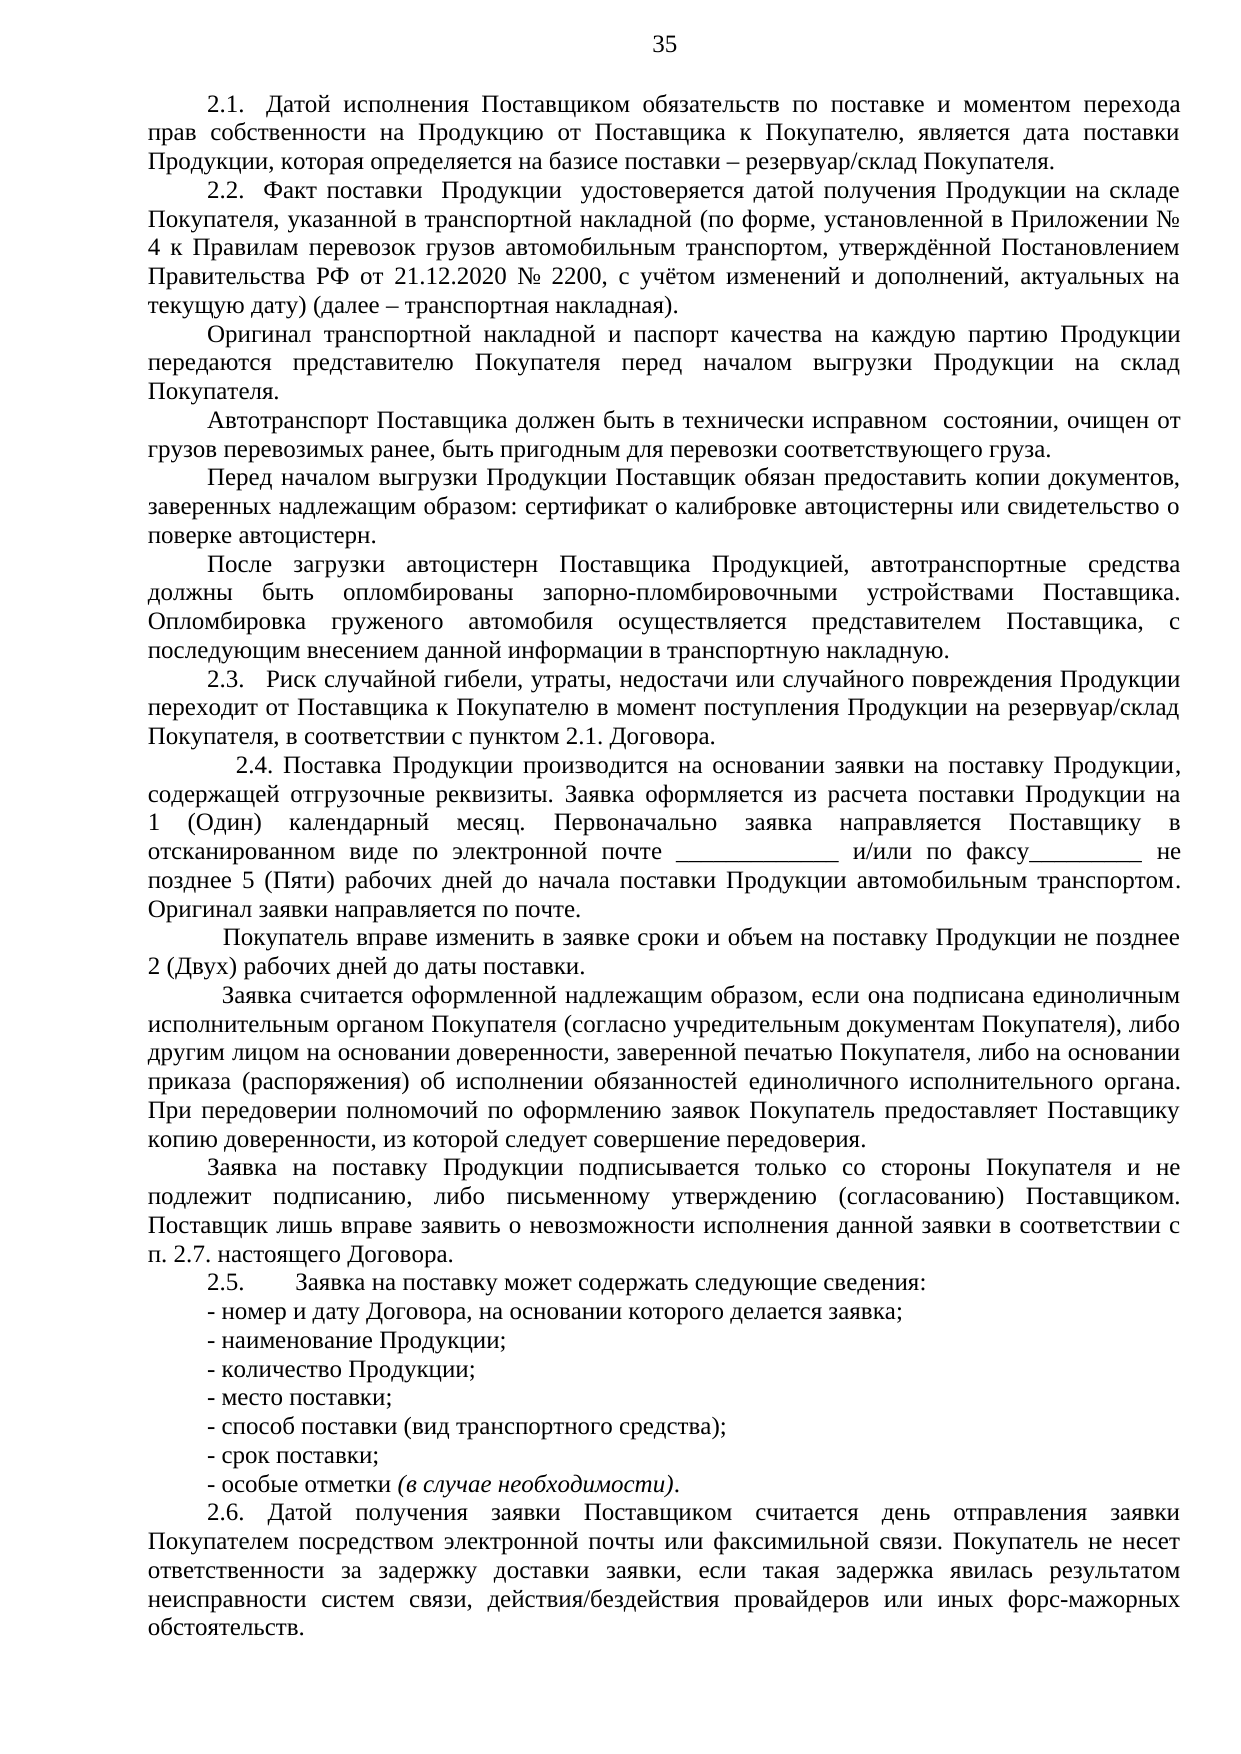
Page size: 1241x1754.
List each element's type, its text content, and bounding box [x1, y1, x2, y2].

text Перед началом выгрузки Продукции Поставщик обязан предоставить копии документов, заверенных надлежащим образом: сертификат о калибровке автоцистерны или свидетельство о поверке автоцистерн. [148, 462, 1181, 549]
text - наименование Продукции; [148, 1325, 1181, 1354]
text - способ поставки (вид транспортного средства); [148, 1411, 1181, 1440]
text - особые отметки (в случае необходимости). [148, 1469, 1181, 1497]
list Риск случайной гибели, утраты, недостачи или случайного повреждения Продукции переходит от Поставщика к Покупателю в момент поступления Продукции на резервуар/склад Покупателя, в соответствии с пунктом 2.1. Договора. [148, 664, 1181, 750]
text 2.4. Поставка Продукции производится на основании заявки на поставку Продукции, содержащей отгрузочные реквизиты. Заявка оформляется из расчета поставки Продукции на 1 (Один) календарный месяц. Первоначально заявка направляется Поставщику в отсканированном виде по электронной почте _____________ и/или по факсу_________ не позднее 5 (Пяти) рабочих дней до начала поставки Продукции автомобильным транспортом. Оригинал заявки направляется по почте. [148, 750, 1181, 922]
text Заявка считается оформленной надлежащим образом, если она подписана единоличным исполнительным органом Покупателя (согласно учредительным документам Покупателя), либо другим лицом на основании доверенности, заверенной печатью Покупателя, либо на основании приказа (распоряжения) об исполнении обязанностей единоличного исполнительного органа. При передоверии полномочий по оформлению заявок Покупатель предоставляет Поставщику копию доверенности, из которой следует совершение передоверия. [148, 980, 1181, 1152]
text - номер и дату Договора, на основании которого делается заявка; [148, 1296, 1181, 1325]
list Заявка на поставку может содержать следующие сведения: [148, 1267, 1181, 1296]
list Датой исполнения Поставщиком обязательств по поставке и моментом перехода прав собственности на Продукцию от Поставщика к Покупателю, является дата поставки Продукции, которая определяется на базисе поставки – резервуар/склад Покупателя. [148, 89, 1181, 175]
text Оригинал транспортной накладной и паспорт качества на каждую партию Продукции передаются представителю Покупателя перед началом выгрузки Продукции на склад Покупателя. [148, 319, 1181, 405]
text - количество Продукции; [148, 1354, 1181, 1382]
text - срок поставки; [148, 1440, 1181, 1469]
text Автотранспорт Поставщика должен быть в технически исправном состоянии, очищен от грузов перевозимых ранее, быть пригодным для перевозки соответствующего груза. [148, 405, 1181, 462]
text 2.6. Датой получения заявки Поставщиком считается день отправления заявки Покупателем посредством электронной почты или факсимильной связи. Покупатель не несет ответственности за задержку доставки заявки, если такая задержка явилась результатом неисправности систем связи, действия/бездействия провайдеров или иных форс-мажорных обстоятельств. [148, 1612, 1181, 1641]
text После загрузки автоцистерн Поставщика Продукцией, автотранспортные средства должны быть опломбированы запорно-пломбировочными устройствами Поставщика. Опломбировка груженого автомобиля осуществляется представителем Поставщика, с последующим внесением данной информации в транспортную накладную. [148, 549, 1181, 664]
text Заявка на поставку Продукции подписывается только со стороны Покупателя и не подлежит подписанию, либо письменному утверждению (согласованию) Поставщиком. Поставщик лишь вправе заявить о невозможности исполнения данной заявки в соответствии с п. 2.7. настоящего Договора. [148, 1152, 1181, 1267]
text 2.6. Датой получения заявки Поставщиком считается день отправления заявки Покупателем посредством электронной почты или факсимильной связи. Покупатель не несет ответственности за задержку доставки заявки, если такая задержка явилась результатом неисправности систем связи, действия/бездействия провайдеров или иных форс-мажорных обстоятельств. [148, 1497, 1181, 1526]
text 2.2. Факт поставки Продукции удостоверяется датой получения Продукции на складе Покупателя, указанной в транспортной накладной (по форме, установленной в Приложении № 4 к Правилам перевозок грузов автомобильным транспортом, утверждённой Постановлением Правительства РФ от 21.12.2020 № 2200, с учётом изменений и дополнений, актуальных на текущую дату) (далее – транспортная накладная). [148, 175, 1181, 319]
text Покупатель вправе изменить в заявке сроки и объем на поставку Продукции не позднее 2 (Двух) рабочих дней до даты поставки. [148, 922, 1181, 980]
text - место поставки; [148, 1382, 1181, 1411]
